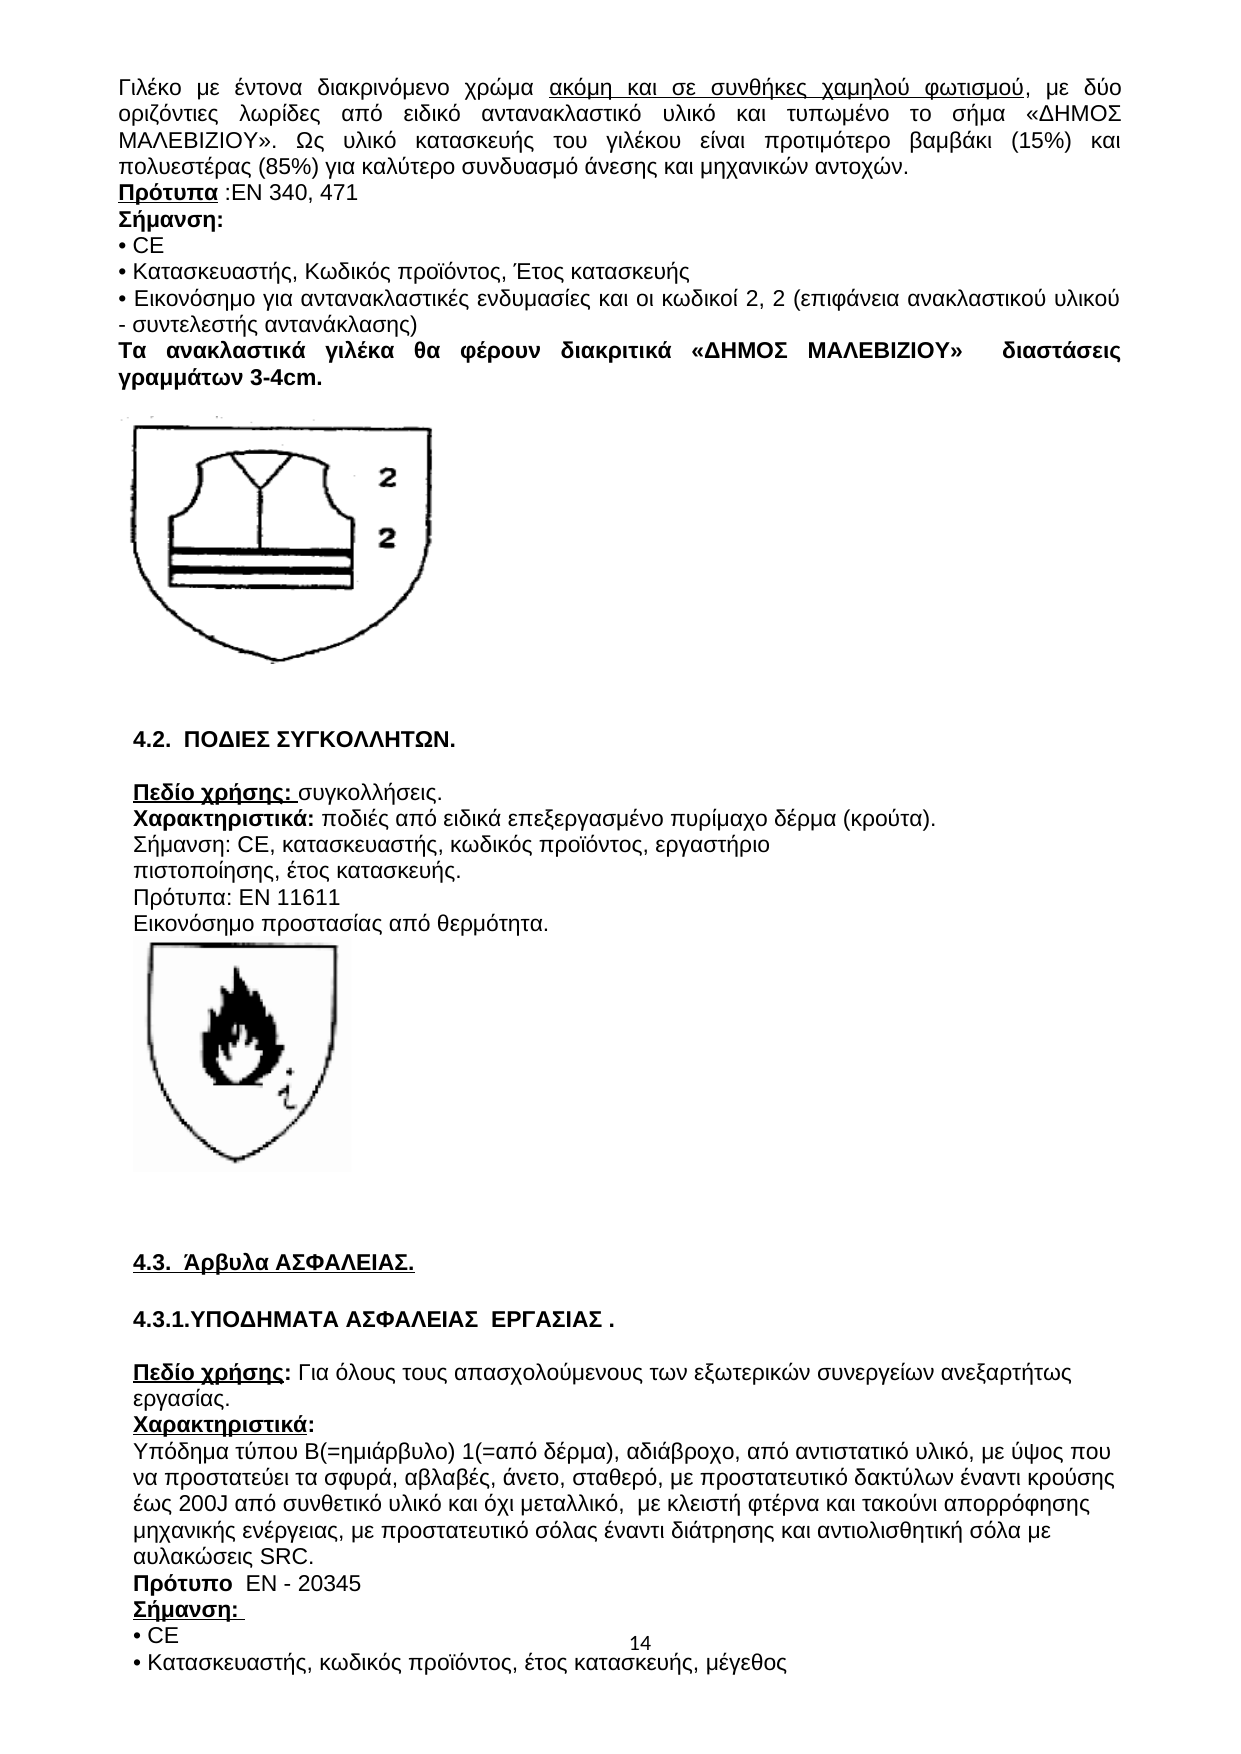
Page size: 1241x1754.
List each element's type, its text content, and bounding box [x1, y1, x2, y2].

text Yπόδημα τύπου Β(=ημιάρβυλο) 1(=από δέρμα), αδιάβροχο, από αντιστατικό υλικό, με ύψος που να προστατεύει τα σφυρά, αβλαβές, άνετο, σταθερό, με προστατευτικό δακτύλων έναντι κρούσης έως 200J από συνθετικό υλικό και όχι μεταλλικό, με κλειστή φτέρνα και τακούνι απορρόφησης μηχανικής ενέργειας, με προστατευτικό σόλας έναντι διάτρησης και αντιολισθητική σόλα με αυλακώσεις SRC. [133, 1438, 1122, 1569]
text Πρότυπα: EN 11611 [133, 884, 1122, 910]
text Πεδίο χρήσης: Για όλους τους απασχολούμενους των εξωτερικών συνεργείων ανεξαρτήτως εργασίας. [133, 1359, 1122, 1411]
text Χαρακτηριστικά: [133, 1411, 1122, 1438]
text • CE [133, 1622, 1122, 1648]
text 4.3.1.ΥΠΟΔΗΜΑΤΑ ΑΣΦΑΛΕΙΑΣ ΕΡΓΑΣΙΑΣ . [133, 1306, 1122, 1332]
text Τα ανακλαστικά γιλέκα θα φέρουν διακριτικά «ΔΗΜΟΣ ΜΑΛΕΒΙΖΙΟΥ» διαστάσεις γραμμάτων 3-4cm. [118, 337, 1122, 390]
text 4.3. Άρβυλα ΑΣΦΑΛΕΙΑΣ. [133, 1249, 1122, 1275]
text Πεδίο χρήσης: συγκολλήσεις. [133, 778, 1122, 805]
text Εικονόσημο προστασίας από θερμότητα. [133, 910, 1122, 937]
text πιστοποίησης, έτος κατασκευής. [133, 857, 1122, 884]
text • Κατασκευαστής, κωδικός προϊόντος, έτος κατασκευής, μέγεθος [133, 1648, 1122, 1675]
text • Εικονόσημο για αντανακλαστικές ενδυμασίες και οι κωδικοί 2, 2 (επιφάνεια ανακλαστικού υλικού - συντελεστής αντανάκλασης) [118, 285, 1122, 337]
text Πρότυπο ΕΝ - 20345 [133, 1569, 1122, 1596]
text • Κατασκευαστής, Κωδικός προϊόντος, Έτος κατασκευής [118, 258, 1122, 285]
text • CE [118, 232, 1122, 258]
text Γιλέκο με έντονα διακρινόμενο χρώμα ακόμη και σε συνθήκες χαμηλού φωτισμού, με δύο οριζόντιες λωρίδες από ειδικό αντανακλαστικό υλικό και τυπωμένο το σήμα «ΔΗΜΟΣ ΜΑΛΕΒΙΖΙΟΥ». Ως υλικό κατασκευής του γιλέκου είναι προτιμότερο βαμβάκι (15%) και πολυεστέρας (85%) για καλύτερο συνδυασμό άνεσης και μηχανικών αντοχών. [118, 74, 1122, 179]
text 4.2. ΠΟΔΙΕΣ ΣΥΓΚΟΛΛΗΤΩΝ. [133, 726, 1122, 752]
text Σήμανση: [118, 206, 1122, 232]
text Χαρακτηριστικά: ποδιές από ειδικά επεξεργασμένο πυρίμαχο δέρμα (κρούτα). [133, 805, 1122, 831]
text Πρότυπα :ΕΝ 340, 471 [118, 179, 1122, 206]
text Σήμανση: [133, 1596, 1122, 1622]
text Σήμανση: CE, κατασκευαστής, κωδικός προϊόντος, εργαστήριο [133, 831, 1122, 857]
